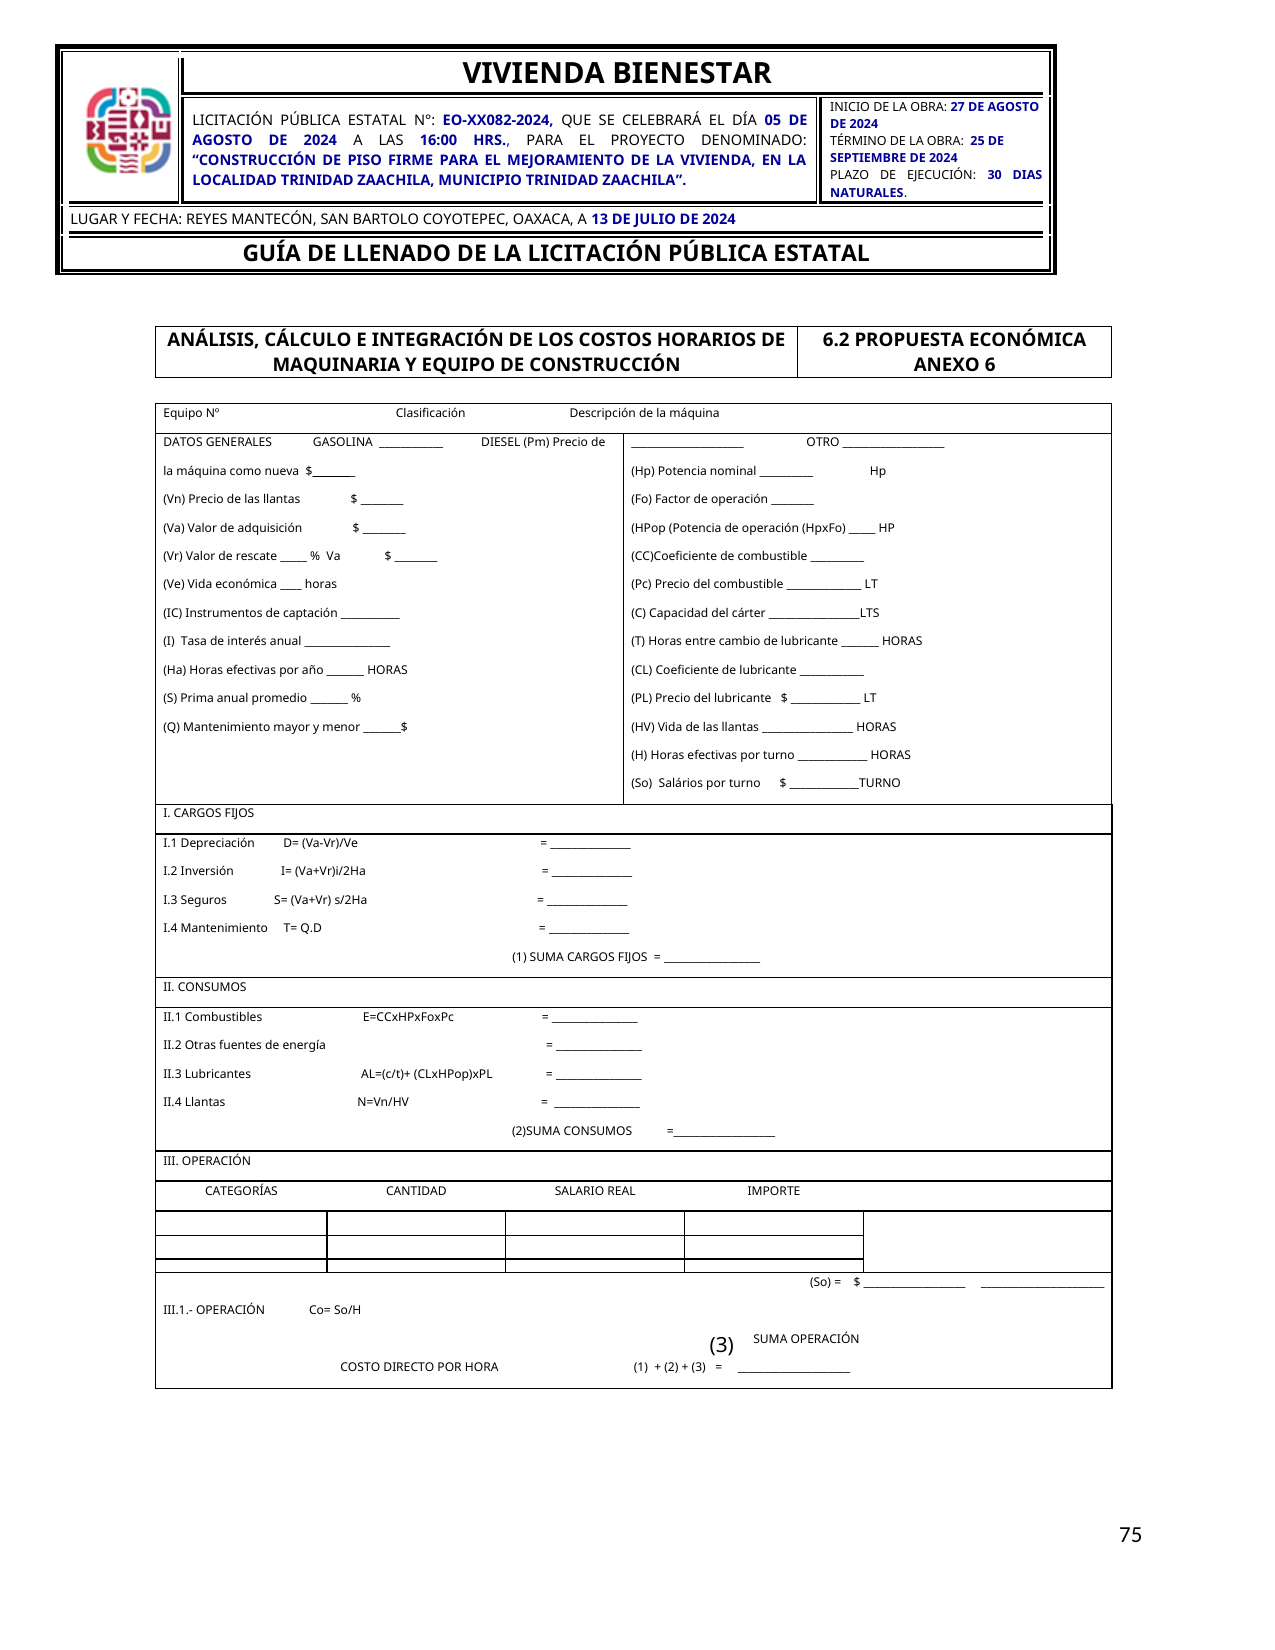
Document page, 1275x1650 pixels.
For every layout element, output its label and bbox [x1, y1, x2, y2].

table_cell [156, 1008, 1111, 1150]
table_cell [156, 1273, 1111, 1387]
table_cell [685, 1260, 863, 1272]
picture [75, 79, 178, 179]
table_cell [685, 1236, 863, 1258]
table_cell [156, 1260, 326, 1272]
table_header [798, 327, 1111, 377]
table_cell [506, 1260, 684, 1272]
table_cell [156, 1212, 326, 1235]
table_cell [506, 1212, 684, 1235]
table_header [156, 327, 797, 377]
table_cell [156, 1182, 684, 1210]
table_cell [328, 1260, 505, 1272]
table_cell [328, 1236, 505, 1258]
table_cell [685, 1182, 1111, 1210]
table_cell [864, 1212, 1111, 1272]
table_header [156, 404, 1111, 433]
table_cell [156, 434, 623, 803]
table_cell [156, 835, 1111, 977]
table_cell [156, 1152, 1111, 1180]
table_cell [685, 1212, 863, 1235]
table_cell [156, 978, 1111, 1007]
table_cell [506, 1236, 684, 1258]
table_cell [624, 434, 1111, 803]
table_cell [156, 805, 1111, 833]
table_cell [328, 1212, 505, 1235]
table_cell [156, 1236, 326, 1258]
